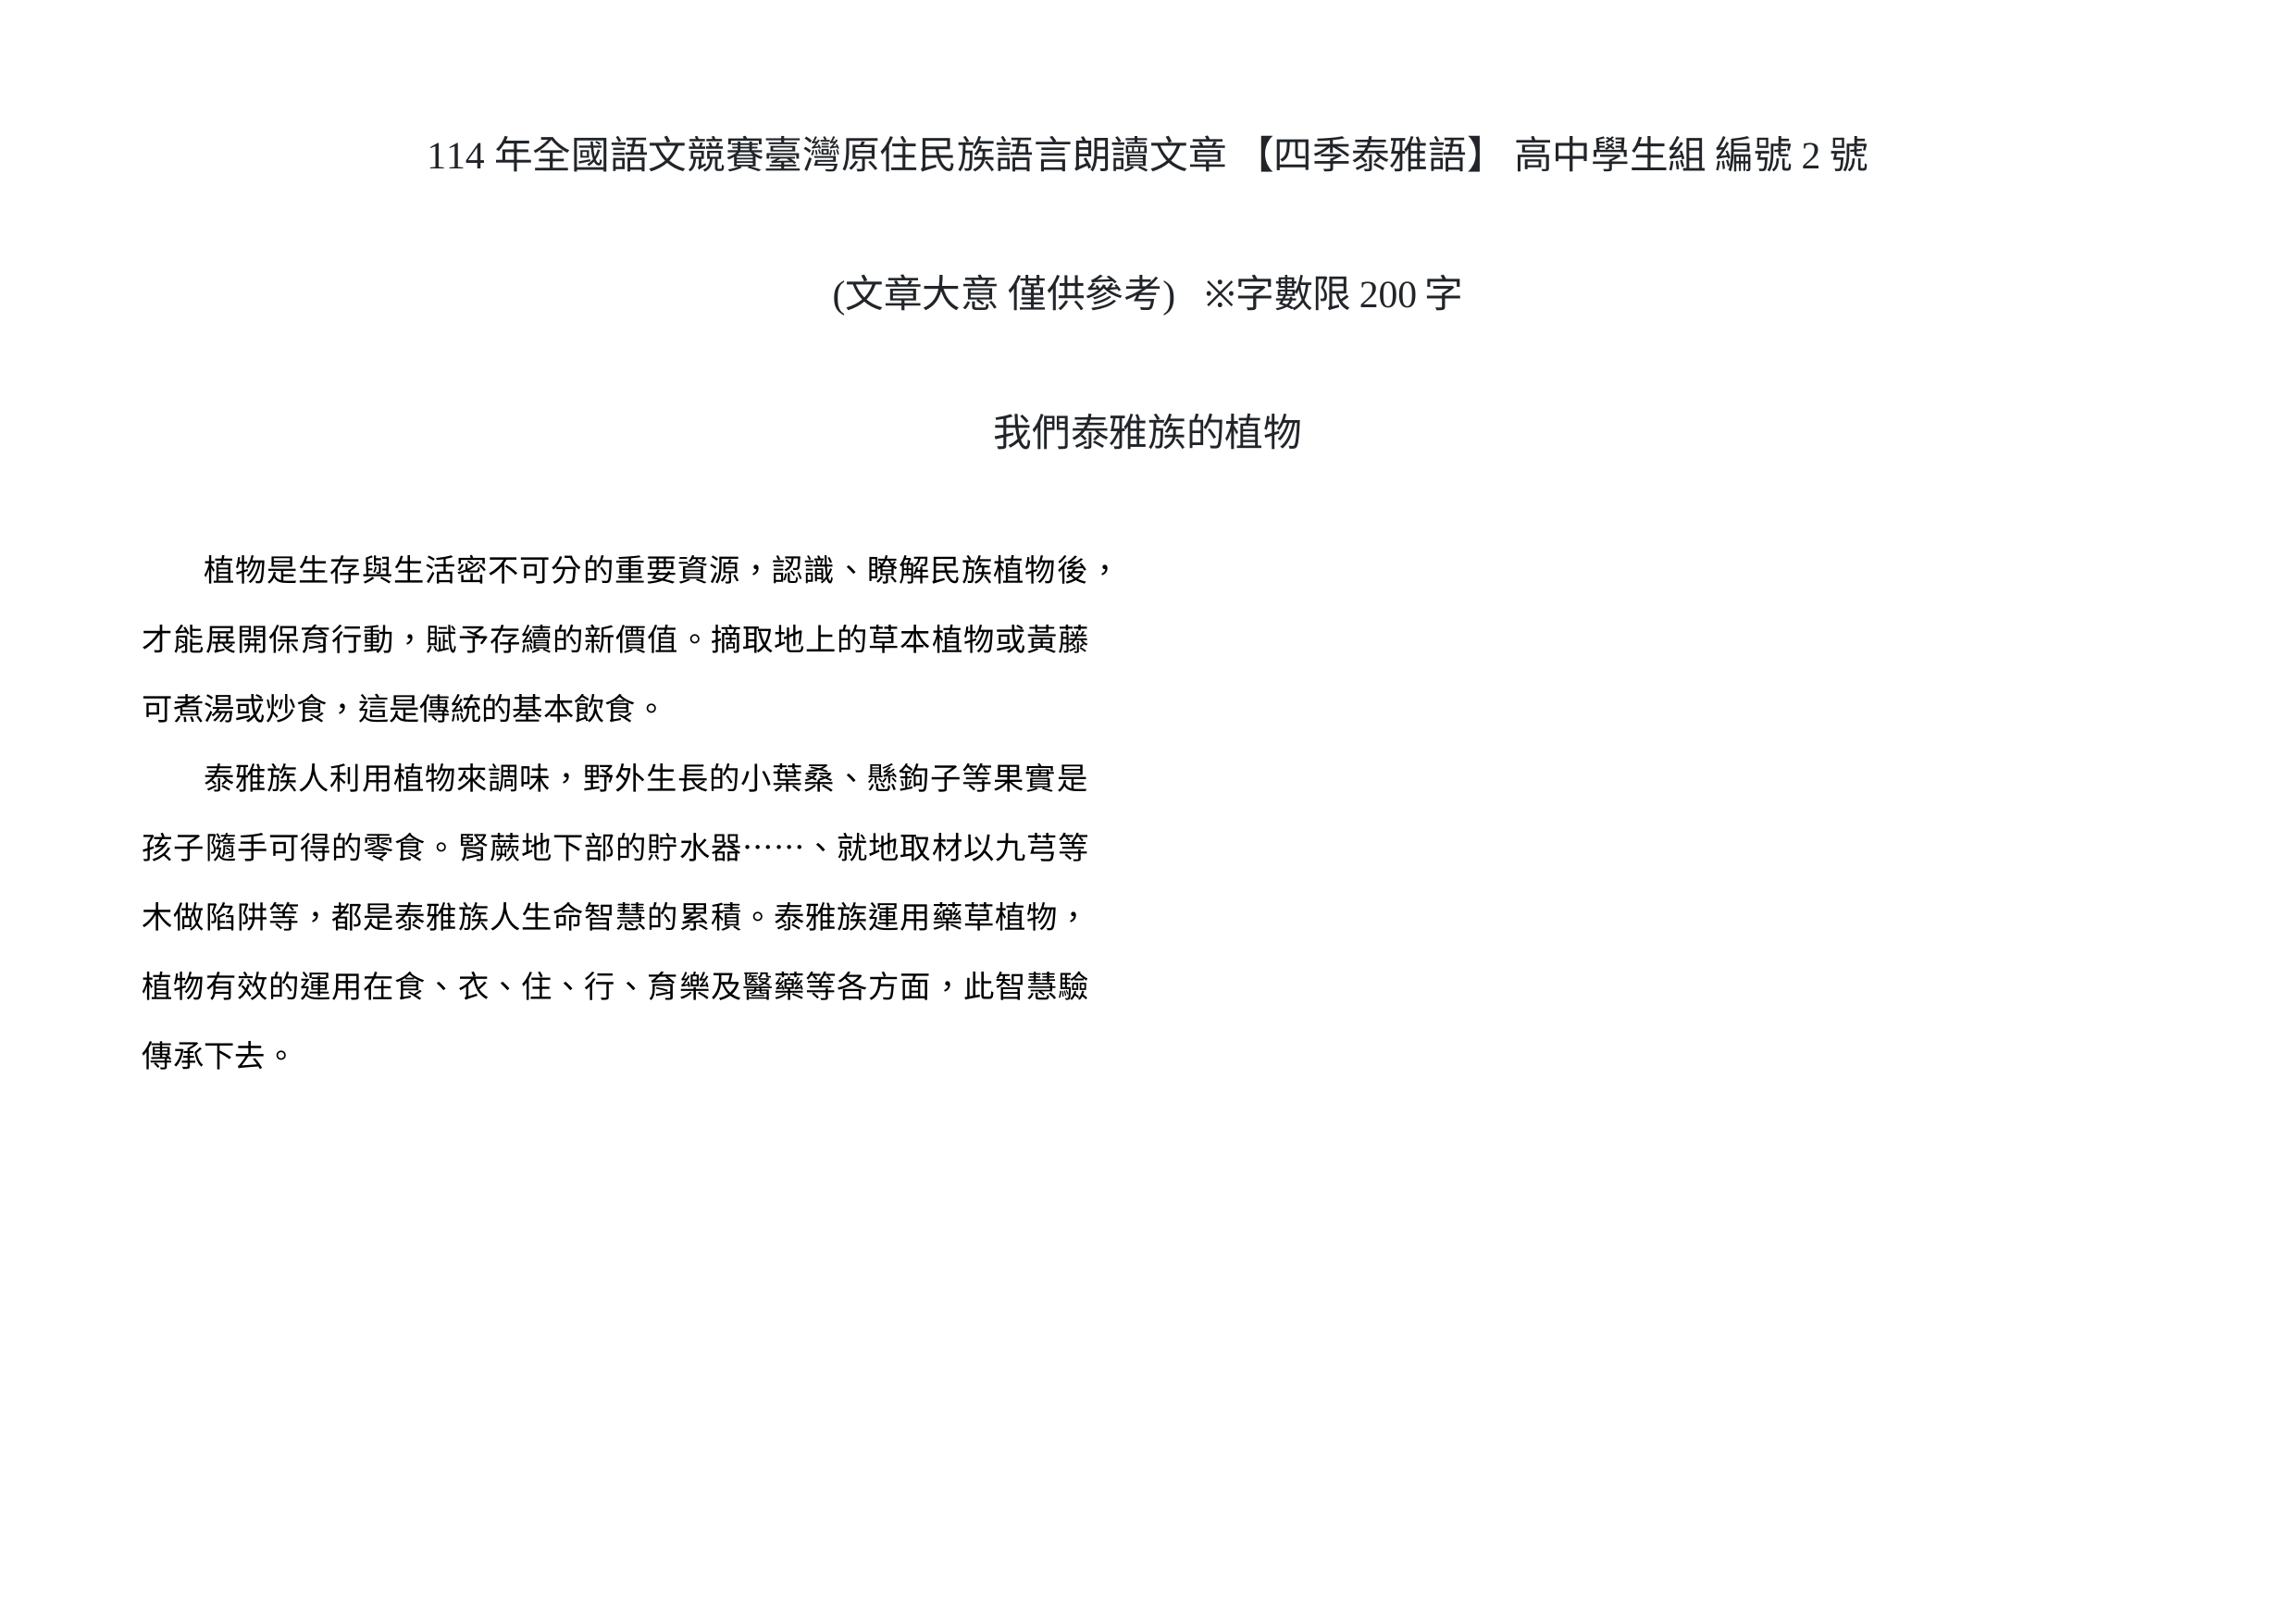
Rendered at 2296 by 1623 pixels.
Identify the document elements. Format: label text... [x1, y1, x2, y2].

text 泰雅族人利用植物來調味，野外生長的小葉桑、懸鉤子等果實是孩子隨手可得的零食。腎蕨地下部的貯水器……、就地取材以九芎等木做陷阱等，都是泰雅族人生命智慧的累積。泰雅族運用藥草植物，植物有效的運用在食、衣、住、行、育樂及醫藥等各方面，此智慧驗傳承下去。 [142, 742, 1090, 1089]
text (文章大意 僅供參考) ※字數限200字 [142, 256, 2153, 326]
text 114 年全國語文競賽臺灣原住民族語言朗讀文章 【四季泰雅語】 高中學生組 編號 2 號 [142, 118, 2153, 187]
text 我們泰雅族的植物 [142, 395, 2153, 465]
text 植物是生存與生活密不可分的重要資源，認識、瞭解民族植物後，才能展開保育行動，賦予存續的新價值。摘取地上的草本植物或黃藤可煮湯或炒食，這是傳統的基本飲食。 [142, 534, 1090, 742]
